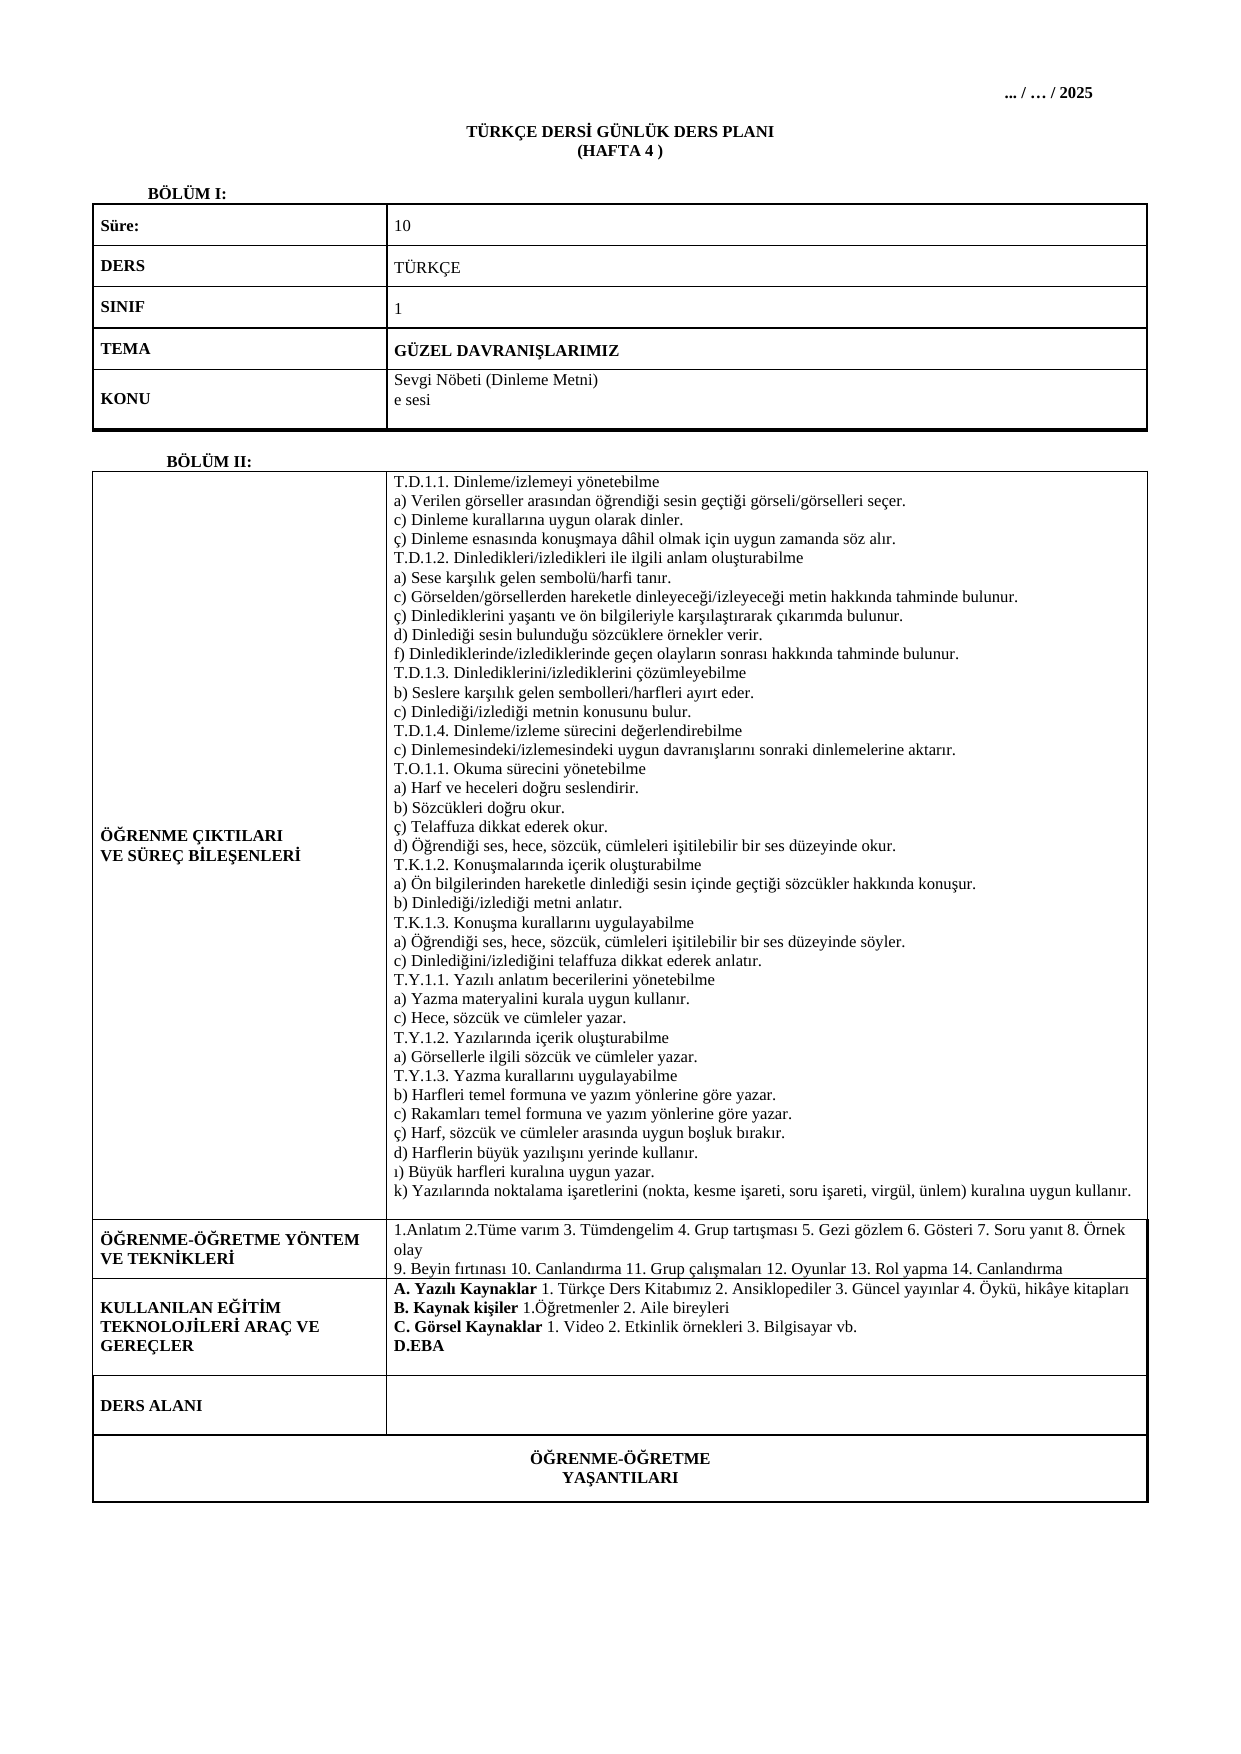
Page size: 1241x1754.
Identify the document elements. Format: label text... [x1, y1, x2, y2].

table_header T.D.1.1. Dinleme/izlemeyi yönetebilme a) Verilen görseller arasından öğrendiği sesin geçtiği görseli/görselleri seçer. c) Dinleme kurallarına uygun olarak dinler. ç) Dinleme esnasında konuşmaya dâhil olmak için uygun zamanda söz alır. T.D.1.2. Dinledikleri/izledikleri ile ilgili anlam oluşturabilme a) Sese karşılık gelen sembolü/harfi tanır. c) Görselden/görsellerden hareketle dinleyeceği/izleyeceği metin hakkında tahminde bulunur. ç) Dinlediklerini yaşantı ve ön bilgileriyle karşılaştırarak çıkarımda bulunur. d) Dinlediği sesin bulunduğu sözcüklere örnekler verir. f) Dinlediklerinde/izlediklerinde geçen olayların sonrası hakkında tahminde bulunur. T.D.1.3. Dinlediklerini/izlediklerini çözümleyebilme b) Seslere karşılık gelen sembolleri/harfleri ayırt eder. c) Dinlediği/izlediği metnin konusunu bulur. T.D.1.4. Dinleme/izleme sürecini değerlendirebilme c) Dinlemesindeki/izlemesindeki uygun davranışlarını sonraki dinlemelerine aktarır. T.O.1.1. Okuma sürecini yönetebilme a) Harf ve heceleri doğru seslendirir. b) Sözcükleri doğru okur. ç) Telaffuza dikkat ederek okur. d) Öğrendiği ses, hece, sözcük, cümleleri işitilebilir bir ses düzeyinde okur. T.K.1.2. Konuşmalarında içerik oluşturabilme a) Ön bilgilerinden hareketle dinlediği sesin içinde geçtiği sözcükler hakkında konuşur. b) Dinlediği/izlediği metni anlatır. T.K.1.3. Konuşma kurallarını uygulayabilme a) Öğrendiği ses, hece, sözcük, cümleleri işitilebilir bir ses düzeyinde söyler. c) Dinlediğini/izlediğini telaffuza dikkat ederek anlatır. T.Y.1.1. Yazılı anlatım becerilerini yönetebilme a) Yazma materyalini kurala uygun kullanır. c) Hece, sözcük ve cümleler yazar. T.Y.1.2. Yazılarında içerik oluşturabilme a) Görsellerle ilgili sözcük ve cümleler yazar. T.Y.1.3. Yazma kurallarını uygulayabilme b) Harfleri temel formuna ve yazım yönlerine göre yazar. c) Rakamları temel formuna ve yazım yönlerine göre yazar. ç) Harf, sözcük ve cümleler arasında uygun boşluk bırakır. d) Harflerin büyük yazılışını yerinde kullanır. ı) Büyük harfleri kuralına uygun yazar. k) Yazılarında noktalama işaretlerini (nokta, kesme işareti, soru işareti, virgül, ünlem) kuralına uygun kullanır. [387, 472, 1147, 1219]
table_cell GÜZEL DAVRANIŞLARIMIZ [388, 329, 1146, 368]
table_header Süre: [94, 205, 386, 244]
table_cell DERS ALANI [94, 1376, 386, 1434]
text (HAFTA 4 ) [148, 141, 1093, 160]
table_cell ÖĞRENME-ÖĞRETME YAŞANTILARI [94, 1436, 1146, 1501]
text ... / … / 2025 [148, 83, 1093, 102]
table_cell Sevgi Nöbeti (Dinleme Metni) e sesi [388, 370, 1146, 428]
text BÖLÜM I: [148, 184, 1093, 203]
table_header 10 [388, 205, 1146, 244]
table_header ÖĞRENME ÇIKTILARI VE SÜREÇ BİLEŞENLERİ [93, 472, 386, 1219]
table_cell KULLANILAN EĞİTİM TEKNOLOJİLERİ ARAÇ VE GEREÇLER [93, 1279, 386, 1374]
table_cell TEMA [94, 329, 386, 368]
text BÖLÜM II: [148, 451, 1093, 471]
table_cell 1.Anlatım 2.Tüme varım 3. Tümdengelim 4. Grup tartışması 5. Gezi gözlem 6. Gösteri 7. Soru yanıt 8. Örnek olay 9. Beyin fırtınası 10. Canlandırma 11. Grup çalışmaları 12. Oyunlar 13. Rol yapma 14. Canlandırma [387, 1220, 1146, 1278]
text TÜRKÇE DERSİ GÜNLÜK DERS PLANI [148, 122, 1093, 141]
table_cell KONU [94, 370, 386, 428]
table_cell DERS [94, 246, 386, 286]
table_cell TÜRKÇE [388, 246, 1146, 286]
table_cell 1 [388, 287, 1146, 327]
table_cell [387, 1376, 1146, 1434]
table_cell A. Yazılı Kaynaklar 1. Türkçe Ders Kitabımız 2. Ansiklopediler 3. Güncel yayınlar 4. Öykü, hikâye kitapları B. Kaynak kişiler 1.Öğretmenler 2. Aile bireyleri C. Görsel Kaynaklar 1. Video 2. Etkinlik örnekleri 3. Bilgisayar vb. D.EBA [387, 1279, 1146, 1374]
table_cell SINIF [94, 287, 386, 327]
table_cell ÖĞRENME-ÖĞRETME YÖNTEM VE TEKNİKLERİ [93, 1220, 386, 1278]
